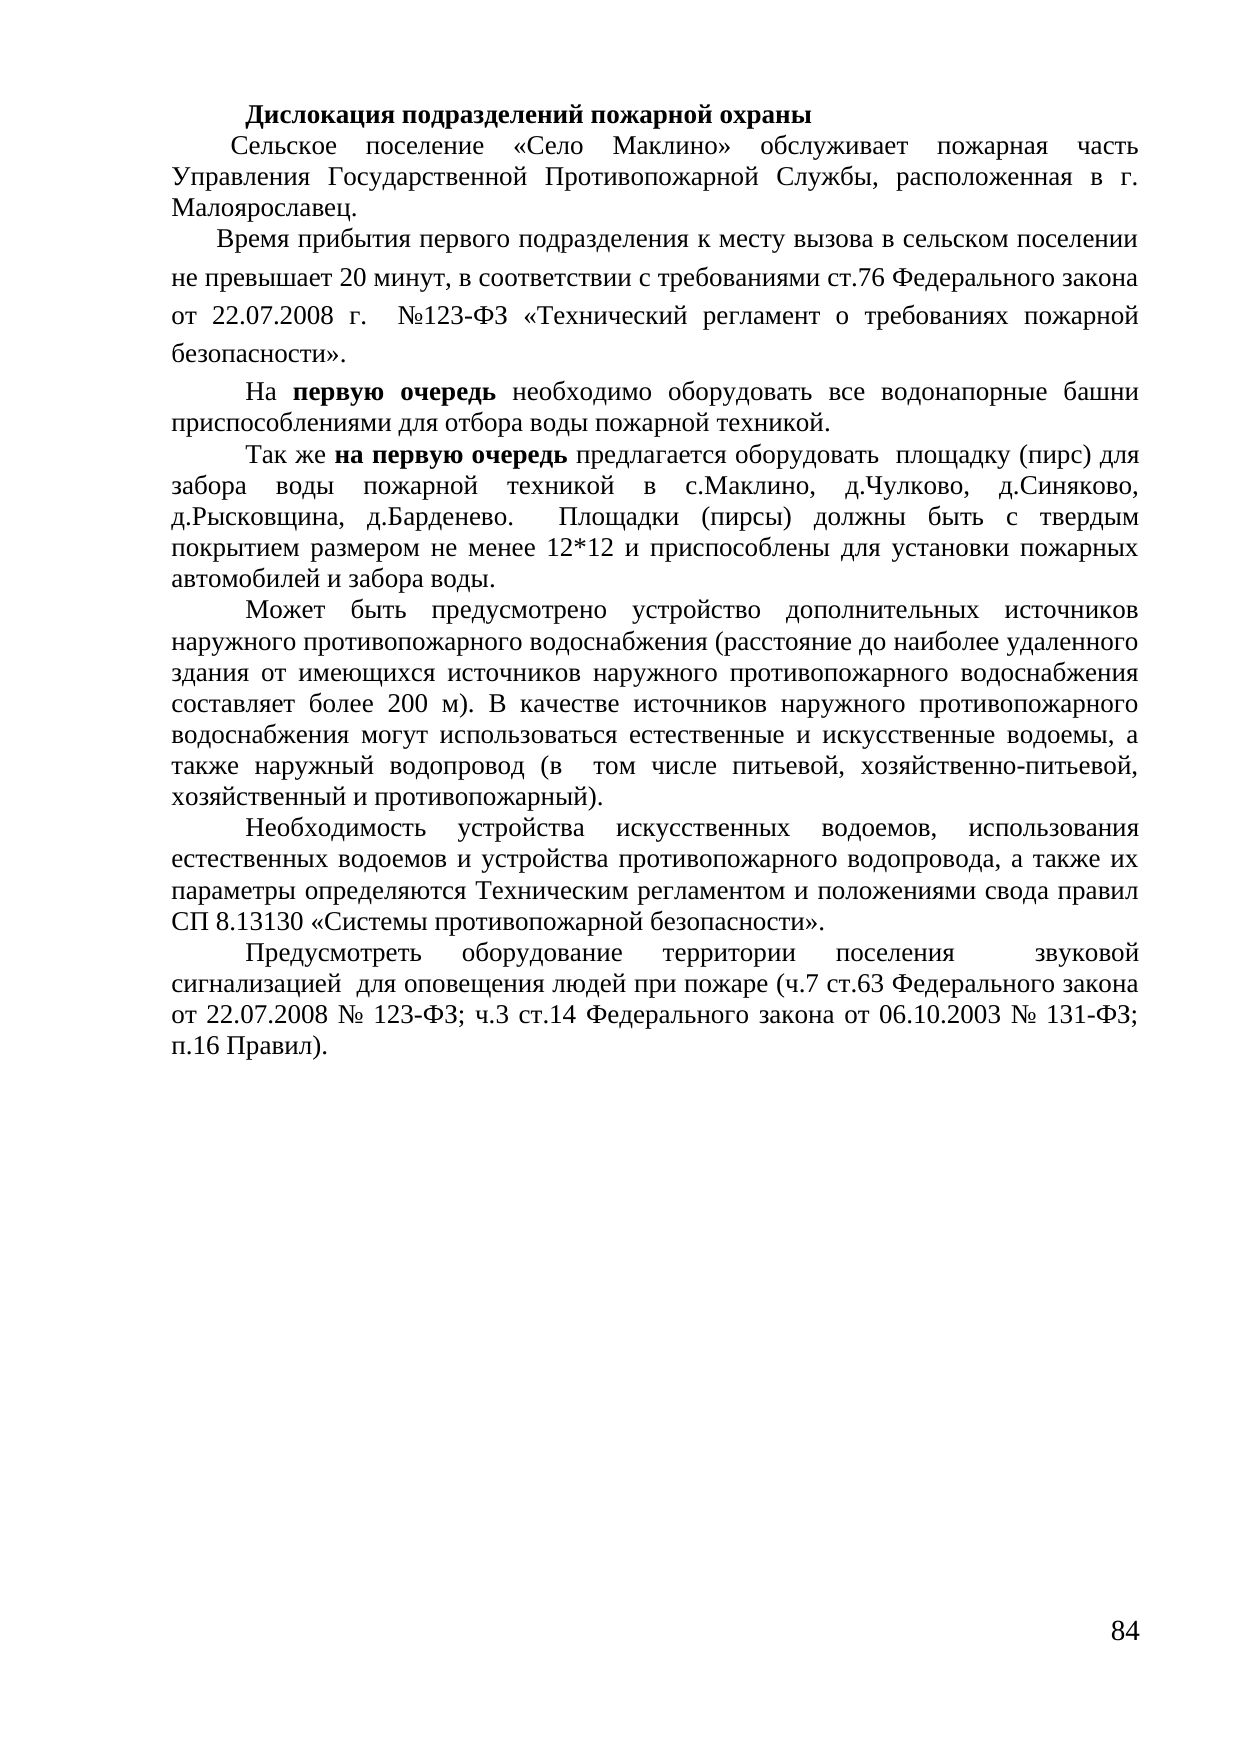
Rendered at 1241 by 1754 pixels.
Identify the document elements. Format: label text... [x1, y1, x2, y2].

text На первую очередь необходимо оборудовать все водонапорные башни приспособлениями для отбора воды пожарной техникой. [171, 375, 1140, 438]
text Сельское поселение «Село Маклино» обслуживает пожарная часть Управления Государственной Противопожарной Службы, расположенная в г. Малоярославец. [171, 129, 1140, 222]
text Может быть предусмотрено устройство дополнительных источников наружного противопожарного водоснабжения (расстояние до наиболее удаленного здания от имеющихся источников наружного противопожарного водоснабжения составляет более 200 м). В качестве источников наружного противопожарного водоснабжения могут использоваться естественные и искусственные водоемы, а также наружный водопровод (в том числе питьевой, хозяйственно-питьевой, хозяйственный и противопожарный). [171, 593, 1140, 811]
text Время прибытия первого подразделения к месту вызова в сельском поселении не превышает 20 минут, в соответствии с требованиями ст.76 Федерального закона от 22.07.2008 г. №123-ФЗ «Технический регламент о требованиях пожарной безопасности». [171, 222, 1140, 375]
text Дислокация подразделений пожарной охраны [171, 98, 1140, 129]
text Предусмотреть оборудование территории поселения звуковой сигнализацией для оповещения людей при пожаре (ч.7 ст.63 Федерального закона от 22.07.2008 № 123-ФЗ; ч.3 ст.14 Федерального закона от 06.10.2003 № 131-ФЗ; п.16 Правил). [171, 936, 1140, 1061]
text Необходимость устройства искусственных водоемов, использования естественных водоемов и устройства противопожарного водопровода, а также их параметры определяются Техническим регламентом и положениями свода правил СП 8.13130 «Системы противопожарной безопасности». [171, 811, 1140, 936]
text Так же на первую очередь предлагается оборудовать площадку (пирс) для забора воды пожарной техникой в с.Маклино, д.Чулково, д.Синяково, д.Рысковщина, д.Барденево. Площадки (пирсы) должны быть с твердым покрытием размером не менее 12*12 и приспособлены для установки пожарных автомобилей и забора воды. [171, 438, 1140, 593]
